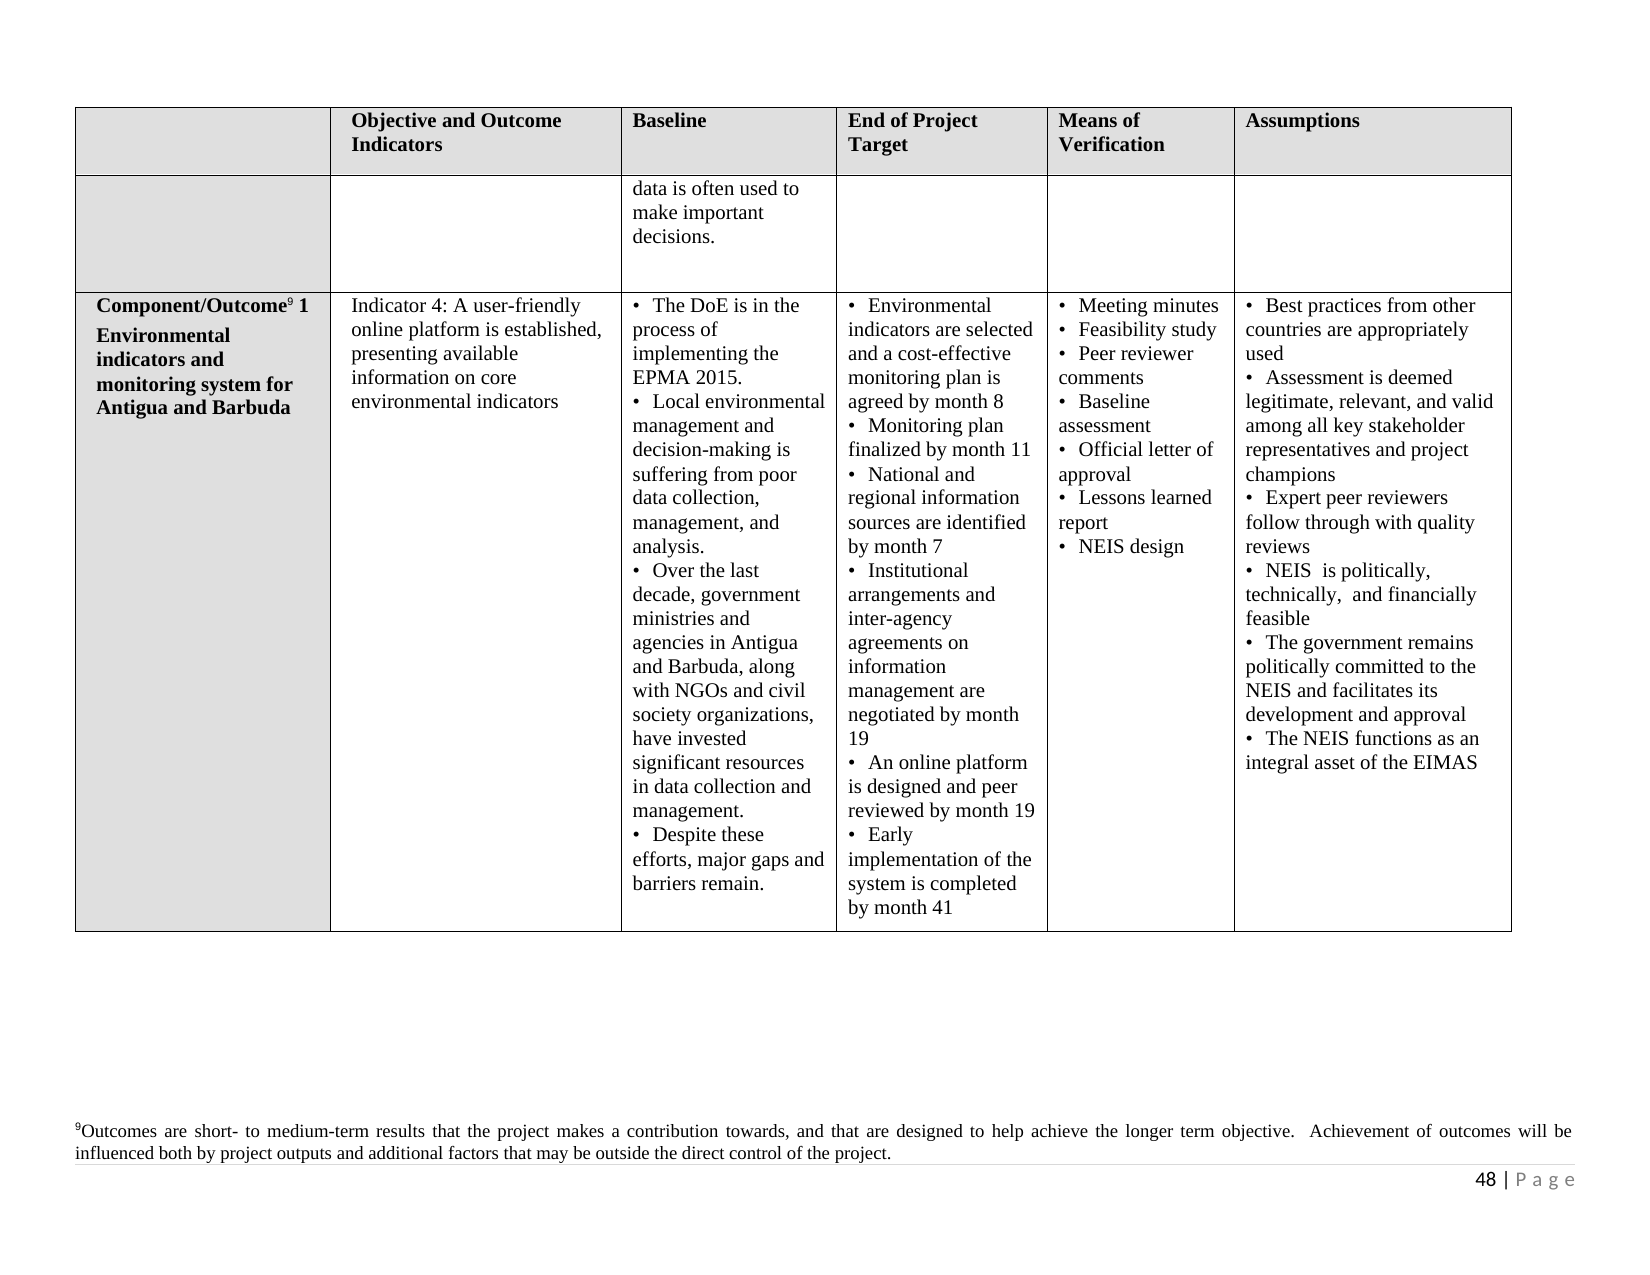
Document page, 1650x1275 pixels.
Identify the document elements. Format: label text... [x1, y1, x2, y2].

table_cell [837, 176, 1047, 292]
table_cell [1235, 176, 1511, 292]
table_header Assumptions [1235, 108, 1511, 174]
table_cell Meeting minutes Feasibility study Peer reviewer comments Baseline assessment Official letter of approval Lessons learned report NEIS design [1048, 293, 1234, 931]
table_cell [622, 176, 836, 292]
table_cell Indicator 4: A user-friendly online platform is established, presenting available information on core environmental indicators [331, 293, 621, 931]
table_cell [76, 293, 330, 931]
table_header [76, 108, 330, 174]
table_header Means of Verification [1048, 108, 1234, 174]
table_cell The DoE is in the process of implementing the EPMA 2015. Local environmental management and decision-making is suffering from poor data collection, management, and analysis. Over the last decade, government ministries and agencies in Antigua and Barbuda, along with NGOs and civil society organizations, have invested significant resources in data collection and management. Despite these efforts, major gaps and barriers remain. [622, 293, 836, 931]
table_cell Environmental indicators are selected and a cost-effective monitoring plan is agreed by month 8 Monitoring plan finalized by month 11 National and regional information sources are identified by month 7 Institutional arrangements and inter-agency agreements on information management are negotiated by month 19 An online platform is designed and peer reviewed by month 19 Early implementation of the system is completed by month 41 [837, 293, 1047, 931]
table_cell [331, 176, 621, 292]
table_header Baseline [622, 108, 836, 174]
table_header Objective and Outcome Indicators [331, 108, 621, 174]
table_cell Best practices from other countries are appropriately used Assessment is deemed legitimate, relevant, and valid among all key stakeholder representatives and project champions Expert peer reviewers follow through with quality reviews NEIS is politically, technically, and financially feasible The government remains politically committed to the NEIS and facilitates its development and approval The NEIS functions as an integral asset of the EIMAS [1235, 293, 1511, 931]
table_header End of Project Target [837, 108, 1047, 174]
